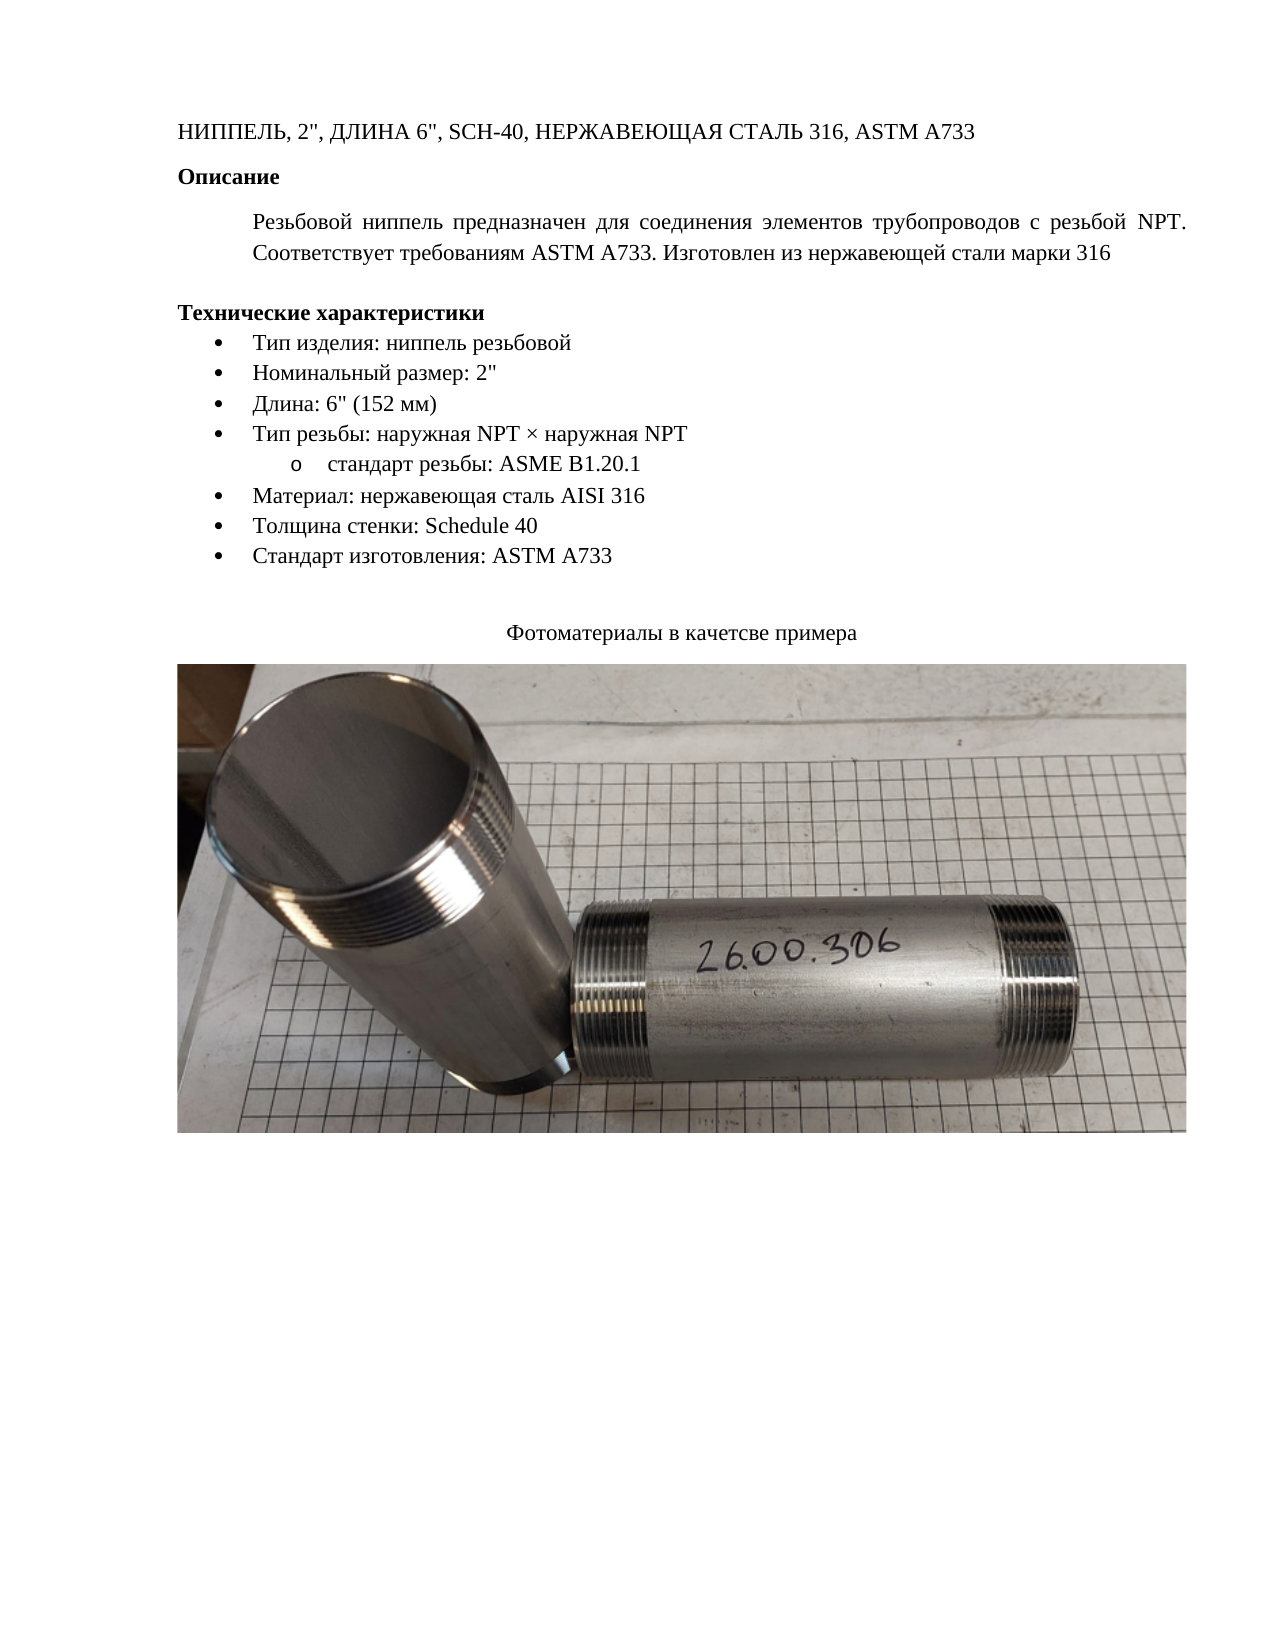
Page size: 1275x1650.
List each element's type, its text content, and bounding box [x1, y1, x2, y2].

list Тип изделия: ниппель резьбовой [215, 329, 1186, 356]
list Резьбовой ниппель предназначен для соединения элементов трубопроводов с резьбой NPT. Соответствует требованиям ASTM A733. Изготовлен из нержавеющей стали марки 316 [252, 208, 1186, 265]
list Толщина стенки: Schedule 40 [215, 512, 1186, 538]
list Материал: нержавеющая сталь AISI 316 [215, 482, 1186, 508]
list Номинальный размер: 2" [215, 359, 1186, 386]
text Фотоматериалы в качетсве примера [177, 619, 1186, 646]
list Длина: 6" (152 мм) [215, 389, 1186, 416]
list Технические характеристики [177, 299, 1186, 325]
list стандарт резьбы: ASME B1.20.1 [290, 450, 1186, 478]
picture [177, 664, 1187, 1133]
text НИППЕЛЬ, 2", ДЛИНА 6", SCH-40, НЕРЖАВЕЮЩАЯ СТАЛЬ 316, ASTM A733 [177, 118, 1186, 144]
list Тип резьбы: наружная NPT × наружная NPT [215, 420, 1186, 446]
list Стандарт изготовления: ASTM A733 [215, 542, 1186, 568]
text Описание [177, 163, 1186, 189]
